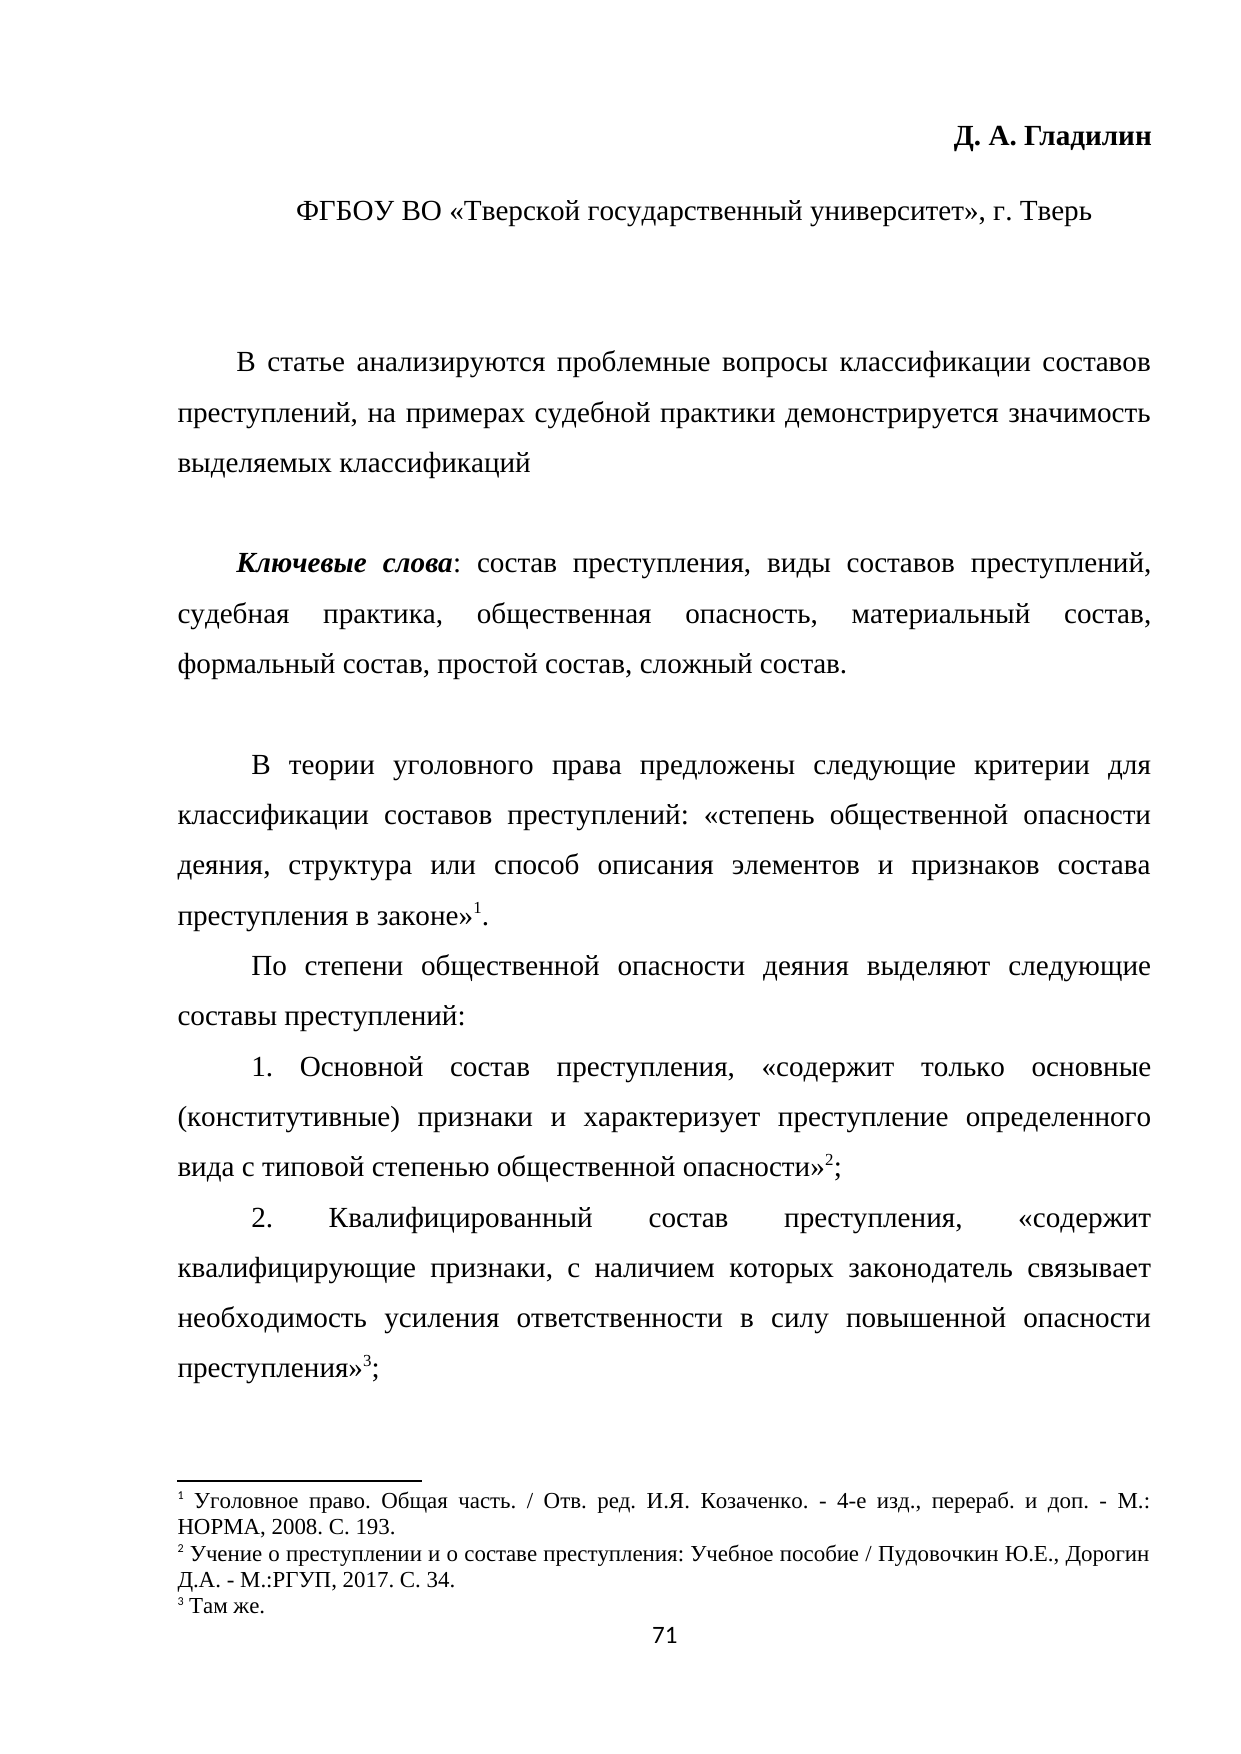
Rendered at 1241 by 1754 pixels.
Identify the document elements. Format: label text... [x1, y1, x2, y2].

text Ключевые слова: состав преступления, виды составов преступлений, судебная практика, общественная опасность, материальный состав, формальный состав, простой состав, сложный состав. [177, 546, 1152, 680]
text В теории уголовного права предложены следующие критерии для классификации составов преступлений: «степень общественной опасности деяния, структура или способ описания элементов и признаков состава преступления в законе». [177, 747, 1152, 931]
text 2. Квалифицированный состав преступления, «содержит квалифицирующие признаки, с наличием которых законодатель связывает необходимость усиления ответственности в силу повышенной опасности преступления»; [177, 1200, 1152, 1384]
text По степени общественной опасности деяния выделяют следующие составы преступлений: [177, 948, 1152, 1032]
subtitle Д. А. Гладилин [177, 118, 1152, 152]
text 1. Основной состав преступления, «содержит только основные (конститутивные) признаки и характеризует преступление определенного вида с типовой степенью общественной опасности»; [177, 1049, 1152, 1183]
text В статье анализируются проблемные вопросы классификации составов преступлений, на примерах судебной практики демонстрируется значимость выделяемых классификаций [177, 344, 1152, 478]
text ФГБОУ ВО «Тверской государственный университет», г. Тверь [177, 193, 1152, 227]
